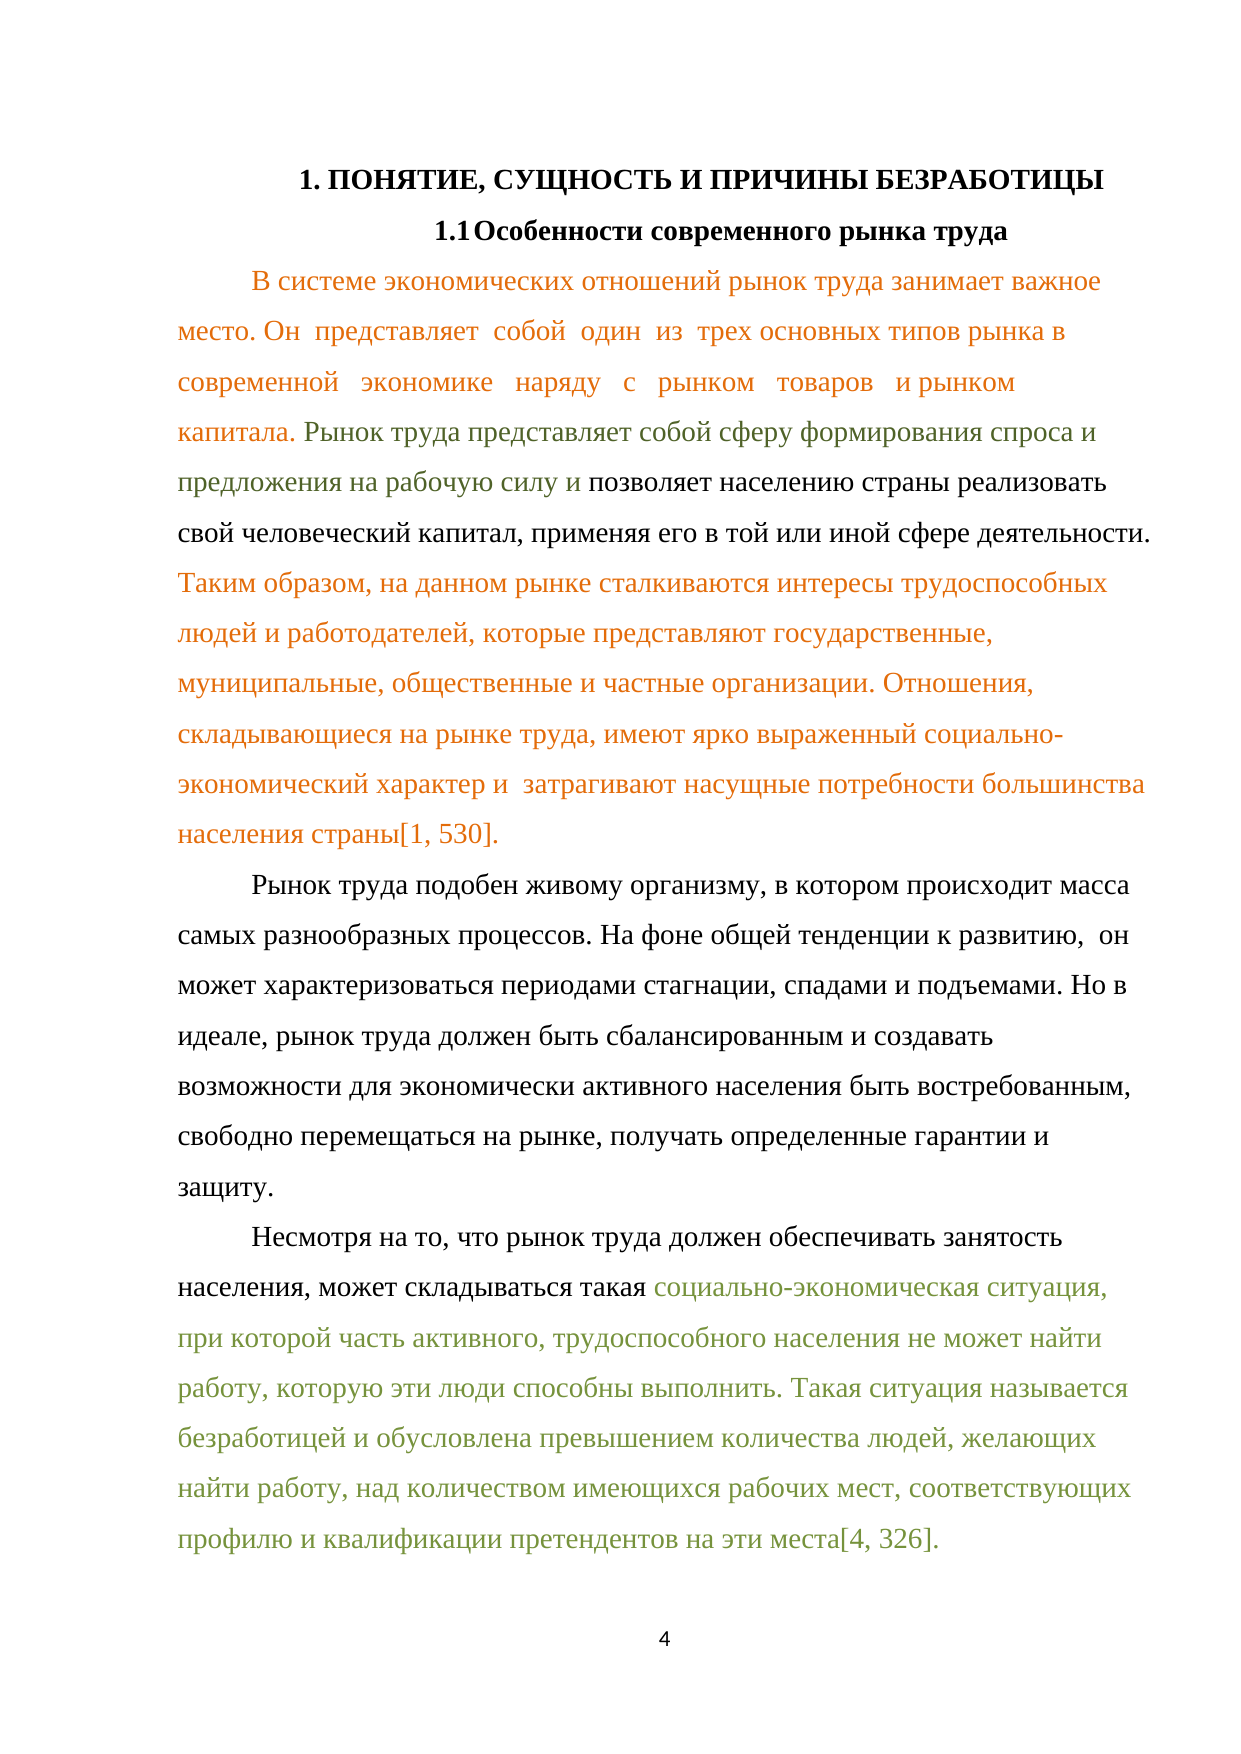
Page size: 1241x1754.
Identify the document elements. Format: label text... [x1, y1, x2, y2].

text Рынок труда подобен живому организму, в котором происходит масса самых разнообразных процессов. На фоне общей тенденции к развитию, он может характеризоваться периодами стагнации, спадами и подъемами. Но в идеале, рынок труда должен быть сбалансированным и создавать возможности для экономически активного населения быть востребованным, свободно перемещаться на рынке, получать определенные гарантии и защиту. [177, 867, 1152, 1202]
text В системе экономических отношений рынок труда занимает важное место. Он представляет собой один из трех основных типов рынка в современной экономике наряду с рынком товаров и рынком капитала. Рынок труда представляет собой сферу формирования спроса и предложения на рабочую силу и позволяет населению страны реализовать свой человеческий капитал, применяя его в той или иной сфере деятельности. Таким образом, на данном рынке сталкиваются интересы трудоспособных людей и работодателей, которые представляют государственные, муниципальные, общественные и частные организации. Отношения, складывающиеся на рынке труда, имеют ярко выраженный социально-экономический характер и затрагивают насущные потребности большинства населения страны[1, 530]. [177, 263, 1152, 850]
text 1. ПОНЯТИЕ, СУЩНОСТЬ И ПРИЧИНЫ БЕЗРАБОТИЦЫ [177, 162, 1152, 196]
text Несмотря на то, что рынок труда должен обеспечивать занятость населения, может складываться такая социально-экономическая ситуация, при которой часть активного, трудоспособного населения не может найти работу, которую эти люди способны выполнить. Такая ситуация называется безработицей и обусловлена превышением количества людей, желающих найти работу, над количеством имеющихся рабочих мест, соответствующих профилю и квалификации претендентов на эти места[4, 326]. [177, 1219, 1152, 1554]
list Особенности современного рынка труда [290, 213, 1152, 246]
